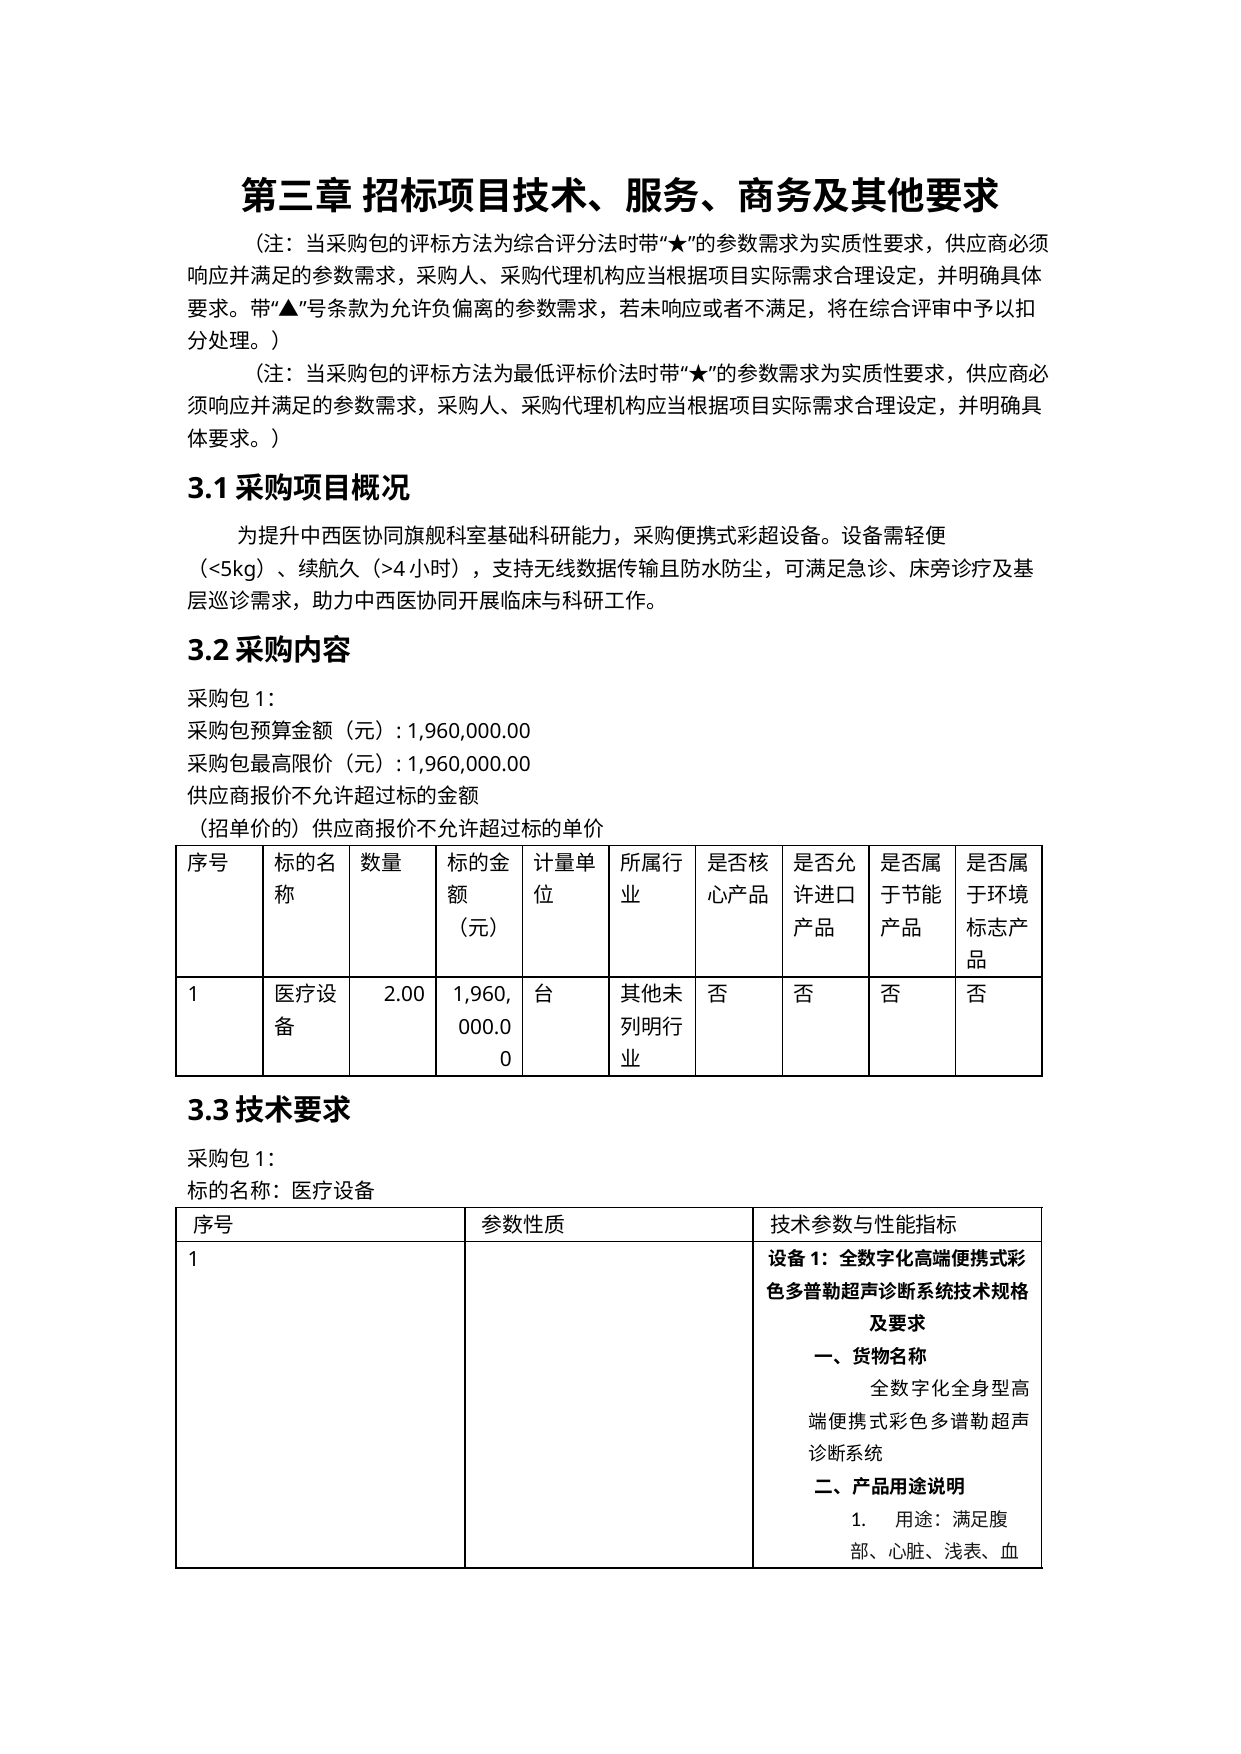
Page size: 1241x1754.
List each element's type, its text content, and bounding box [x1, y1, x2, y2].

table_header 标的名称 [264, 846, 349, 976]
table_cell [466, 1242, 752, 1567]
table_header 是否核心产品 [696, 846, 782, 976]
text 标的名称：医疗设备 [187, 1174, 1053, 1207]
text 3.1采购项目概况 [187, 454, 1053, 519]
table_header 技术参数与性能指标 [754, 1208, 1041, 1241]
table_cell 1 [177, 1242, 464, 1567]
text 3.3技术要求 [187, 1077, 1053, 1142]
table_header 是否允许进口产品 [783, 846, 868, 976]
text （注：当采购包的评标方法为综合评分法时带“★”的参数需求为实质性要求，供应商必须响应并满足的参数需求，采购人、采购代理机构应当根据项目实际需求合理设定，并明确具体要求。带“▲”号条款为允许负偏离的参数需求，若未响应或者不满足，将在综合评审中予以扣分处理。） [187, 227, 1053, 357]
table_cell 台 [523, 978, 608, 1075]
table_cell 医疗设备 [264, 978, 349, 1075]
table_header 序号 [177, 846, 262, 976]
table_cell 2.00 [350, 978, 435, 1075]
text 采购包1： [187, 682, 1053, 714]
text 为提升中西医协同旗舰科室基础科研能力，采购便携式彩超设备。设备需轻便（<5kg）、续航久（>4小时），支持无线数据传输且防水防尘，可满足急诊、床旁诊疗及基层巡诊需求，助力中西医协同开展临床与科研工作。 [187, 519, 1053, 617]
table_cell 1,960,000.00 [437, 978, 522, 1075]
table_header 是否属于环境标志产品 [956, 846, 1041, 976]
table_header 所属行业 [610, 846, 695, 976]
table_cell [754, 1242, 1041, 1567]
text 供应商报价不允许超过标的金额 [187, 779, 1053, 812]
text （招单价的）供应商报价不允许超过标的单价 [187, 812, 1053, 844]
text 采购包1： [187, 1142, 1053, 1174]
table_cell 1 [177, 978, 262, 1075]
table_cell 否 [783, 978, 868, 1075]
text （注：当采购包的评标方法为最低评标价法时带“★”的参数需求为实质性要求，供应商必须响应并满足的参数需求，采购人、采购代理机构应当根据项目实际需求合理设定，并明确具体要求。） [187, 357, 1053, 454]
table_header 是否属于节能产品 [870, 846, 955, 976]
table_cell 否 [870, 978, 955, 1075]
text 采购包最高限价（元）: 1,960,000.00 [187, 747, 1053, 779]
text 3.2采购内容 [187, 617, 1053, 682]
table_header 数量 [350, 846, 435, 976]
table_cell 否 [956, 978, 1041, 1075]
table_header 标的金额 （元） [437, 846, 522, 976]
table_header 计量单位 [523, 846, 608, 976]
table_header 参数性质 [466, 1208, 752, 1241]
table_cell 其他未列明行业 [610, 978, 695, 1075]
table_header 序号 [177, 1208, 464, 1241]
table_cell 否 [696, 978, 782, 1075]
text 采购包预算金额（元）: 1,960,000.00 [187, 714, 1053, 747]
text 第三章 招标项目技术、服务、商务及其他要求 [187, 162, 1053, 227]
